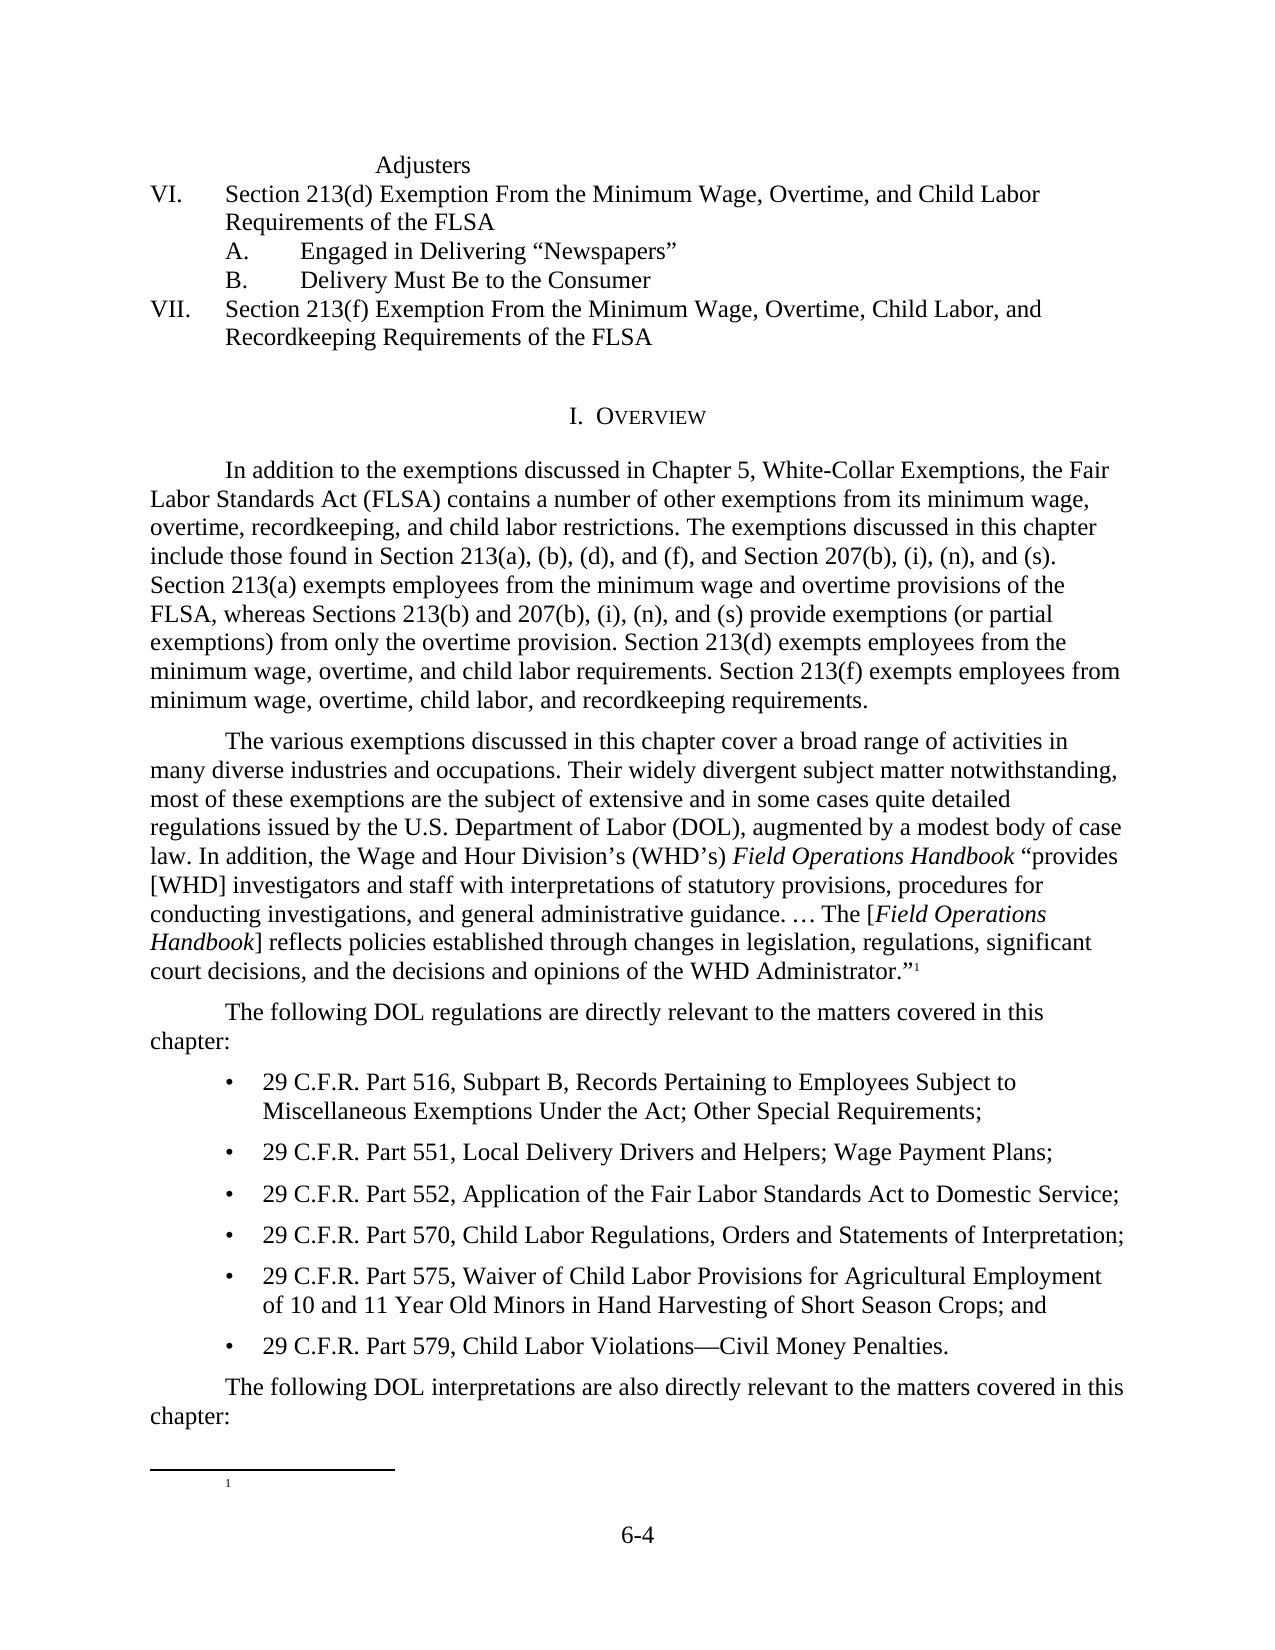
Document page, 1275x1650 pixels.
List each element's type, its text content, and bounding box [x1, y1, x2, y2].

text • 29 C.F.R. Part 579, Child Labor Violations—Civil Money Penalties. [225, 1331, 1125, 1360]
text VII. Section 213(f) Exemption From the Minimum Wage, Overtime, Child Labor, and Recordkeeping Requirements of the FLSA [150, 294, 1125, 351]
text VI. Section 213(d) Exemption From the Minimum Wage, Overtime, and Child Labor Requirements of the FLSA [150, 179, 1125, 236]
text I. Overview [150, 401, 1125, 430]
text • 29 C.F.R. Part 516, Subpart B, Records Pertaining to Employees Subject to Miscellaneous Exemptions Under the Act; Other Special Requirements; [225, 1067, 1125, 1125]
text The following DOL regulations are directly relevant to the matters covered in this chapter: [150, 997, 1125, 1055]
text A. Engaged in Delivering “Newspapers” [150, 236, 1125, 265]
text • 29 C.F.R. Part 552, Application of the Fair Labor Standards Act to Domestic Service; [225, 1179, 1125, 1207]
text The following DOL interpretations are also directly relevant to the matters covered in this chapter: [150, 1372, 1125, 1430]
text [150, 150, 1125, 179]
text • 29 C.F.R. Part 575, Waiver of Child Labor Provisions for Agricultural Employment of 10 and 11 Year Old Minors in Hand Harvesting of Short Season Crops; and [225, 1261, 1125, 1319]
text The various exemptions discussed in this chapter cover a broad range of activities in many diverse industries and occupations. Their widely divergent subject matter notwithstanding, most of these exemptions are the subject of extensive and in some cases quite detailed regulations issued by the U.S. Department of Labor (DOL), augmented by a modest body of case law. In addition, the Wage and Hour Division’s (WHD’s) Field Operations Handbook “provides [WHD] investigators and staff with interpretations of statutory provisions, procedures for conducting investigations, and general administrative guidance. … The [Field Operations Handbook] reflects policies established through changes in legislation, regulations, significant court decisions, and the decisions and opinions of the WHD Administrator.” [150, 726, 1125, 985]
text • 29 C.F.R. Part 551, Local Delivery Drivers and Helpers; Wage Payment Plans; [225, 1137, 1125, 1166]
text B. Delivery Must Be to the Consumer [150, 265, 1125, 294]
text • 29 C.F.R. Part 570, Child Labor Regulations, Orders and Statements of Interpretation; [225, 1220, 1125, 1249]
text In addition to the exemptions discussed in Chapter 5, White-Collar Exemptions, the Fair Labor Standards Act (FLSA) contains a number of other exemptions from its minimum wage, overtime, recordkeeping, and child labor restrictions. The exemptions discussed in this chapter include those found in Section 213(a), (b), (d), and (f), and Section 207(b), (i), (n), and (s). Section 213(a) exempts employees from the minimum wage and overtime provisions of the FLSA, whereas Sections 213(b) and 207(b), (i), (n), and (s) provide exemptions (or partial exemptions) from only the overtime provision. Section 213(d) exempts employees from the minimum wage, overtime, and child labor requirements. Section 213(f) exempts employees from minimum wage, overtime, child labor, and recordkeeping requirements. [150, 455, 1125, 714]
